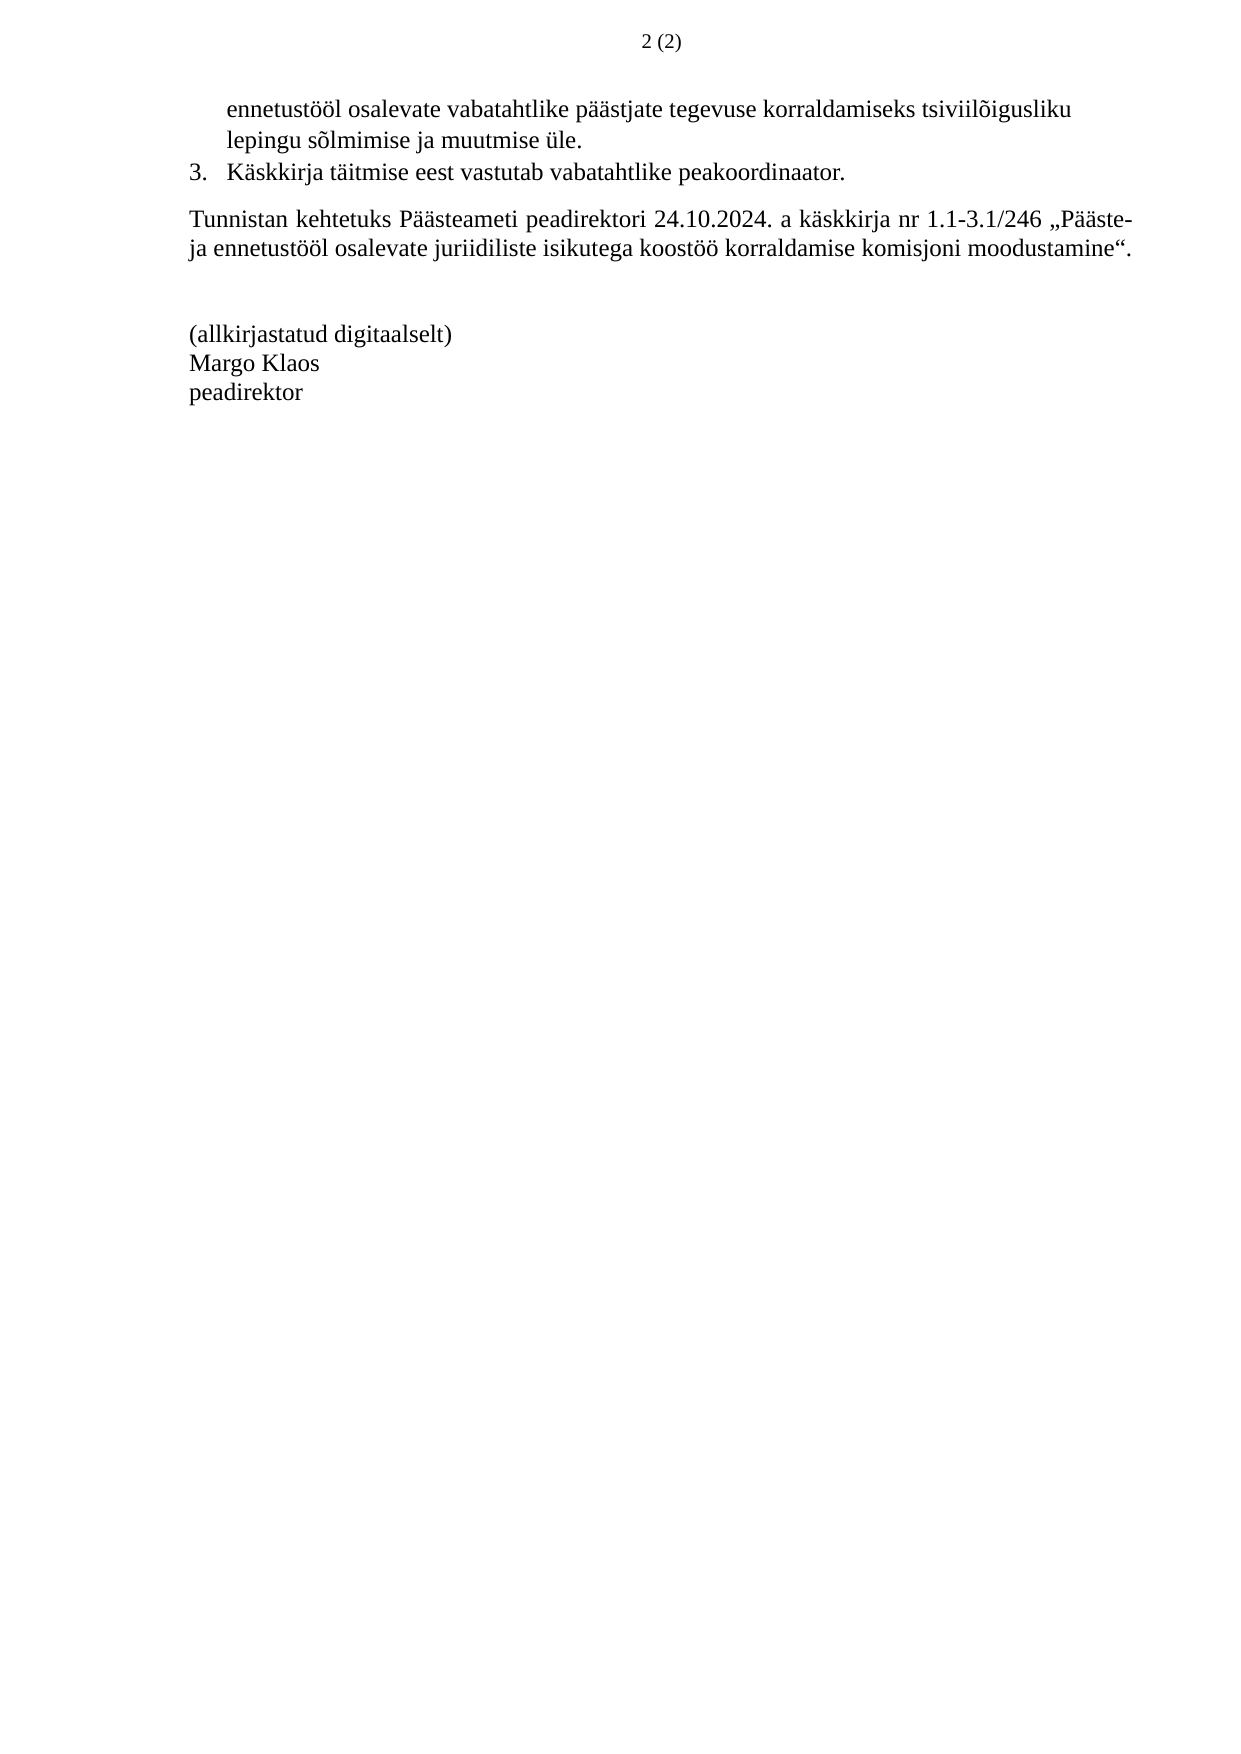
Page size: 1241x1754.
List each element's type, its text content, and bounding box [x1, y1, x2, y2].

text peadirektor [189, 377, 1134, 406]
list Käskkirja täitmise eest vastutab vabatahtlike peakoordinaator. [189, 157, 1134, 185]
text Tunnistan kehtetuks Päästeameti peadirektori 24.10.2024. a käskkirja nr 1.1-3.1/246 „Pääste- ja ennetustööl osalevate juriidiliste isikutega koostöö korraldamise komisjoni moodustamine“. [189, 204, 1134, 262]
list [189, 94, 1134, 154]
text Margo Klaos [189, 348, 1134, 377]
text (allkirjastatud digitaalselt) [189, 319, 1134, 348]
